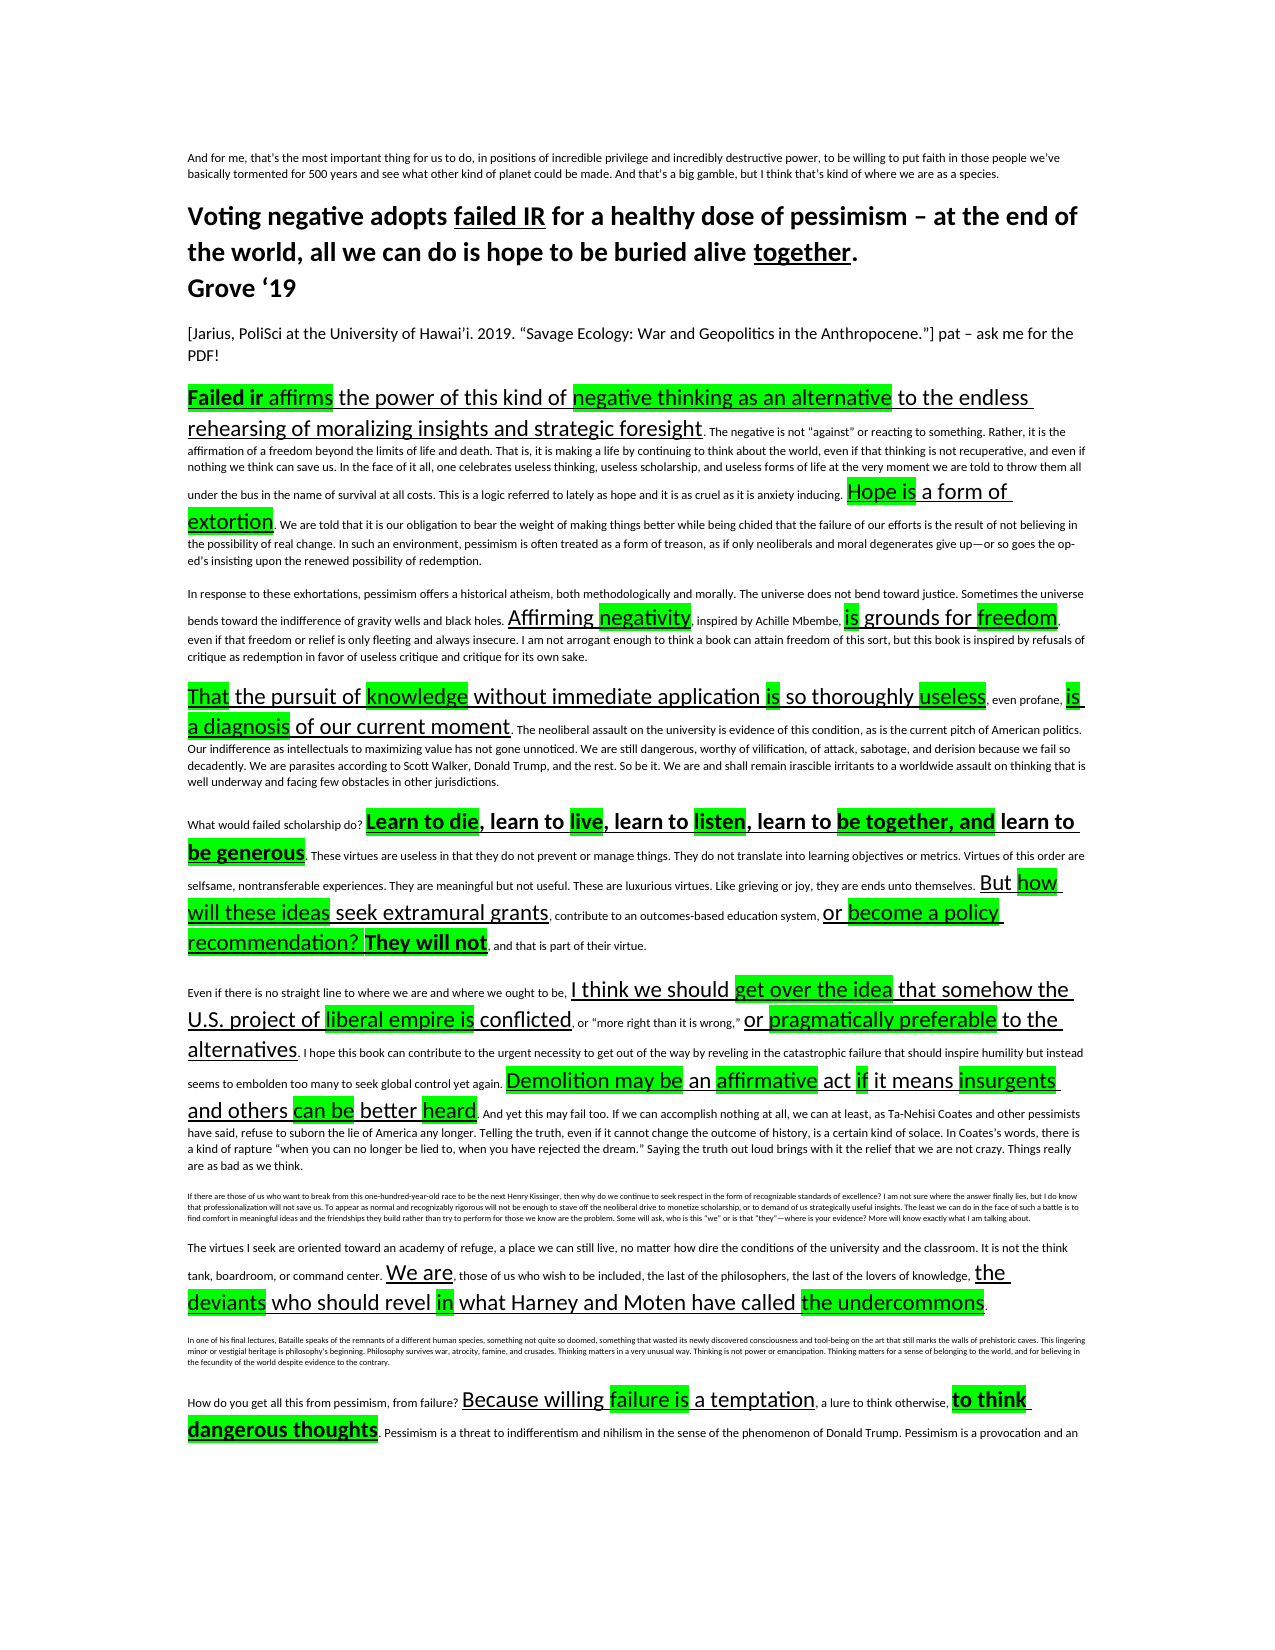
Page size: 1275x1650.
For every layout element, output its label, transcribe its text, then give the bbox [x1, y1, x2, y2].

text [187, 1385, 1087, 1443]
text The virtues I seek are oriented toward an academy of refuge, a place we can still live, no matter how dire the conditions of the university and the classroom. It is not the think tank, boardroom, or command center. We are, those of us who wish to be included, the last of the philosophers, the last of the lovers of knowledge, the deviants who should revel in what Harney and Moten have called the undercommons. [187, 1241, 1087, 1316]
text In response to these exhortations, pessimism offers a historical atheism, both methodologically and morally. The universe does not bend toward justice. Sometimes the universe bends toward the indifference of gravity wells and black holes. Affirming negativity, inspired by Achille Mbembe, is grounds for freedom, even if that freedom or relief is only fleeting and always insecure. I am not arrogant enough to think a book can attain freedom of this sort, but this book is inspired by refusals of critique as redemption in favor of useless critique and critique for its own sake. [187, 586, 1087, 664]
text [187, 150, 1087, 182]
text That the pursuit of knowledge without immediate application is so thoroughly useless, even profane, is a diagnosis of our current moment. The neoliberal assault on the university is evidence of this condition, as is the current pitch of American politics. Our indifference as intellectuals to maximizing value has not gone unnoticed. We are still dangerous, worthy of vilification, of attack, sabotage, and derision because we fail so decadently. We are parasites according to Scott Walker, Donald Trump, and the rest. So be it. We are and shall remain irascible irritants to a worldwide assault on thinking that is well underway and facing few obstacles in other jurisdictions. [187, 682, 1087, 790]
text Even if there is no straight line to where we are and where we ought to be, I think we should get over the idea that somehow the U.S. project of liberal empire is conflicted, or “more right than it is wrong,” or pragmatically preferable to the alternatives. I hope this book can contribute to the urgent necessity to get out of the way by reveling in the catastrophic failure that should inspire humility but instead seems to embolden too many to seek global control yet again. Demolition may be an affirmative act if it means insurgents and others can be better heard. And yet this may fail too. If we can accomplish nothing at all, we can at least, as Ta-Nehisi Coates and other pessimists have said, refuse to suborn the lie of America any longer. Telling the truth, even if it cannot change the outcome of history, is a certain kind of solace. In Coates’s words, there is a kind of rapture “when you can no longer be lied to, when you have rejected the dream.” Saying the truth out loud brings with it the relief that we are not crazy. Things really are as bad as we think. [187, 975, 1087, 1173]
text [Jarius, PoliSci at the University of Hawai’i. 2019. “Savage Ecology: War and Geopolitics in the Anthropocene.”] pat – ask me for the PDF! [187, 323, 1087, 365]
text What would failed scholarship do? Learn to die, learn to live, learn to listen, learn to be together, and learn to be generous. These virtues are useless in that they do not prevent or manage things. They do not translate into learning objectives or metrics. Virtues of this order are selfsame, nontransferable experiences. They are meaningful but not useful. These are luxurious virtues. Like grieving or joy, they are ends unto themselves. But how will these ideas seek extramural grants, contribute to an outcomes-based education system, or become a policy recommendation? They will not, and that is part of their virtue. [187, 807, 1087, 956]
text Grove ‘19 [187, 271, 1087, 304]
subtitle Voting negative adopts failed IR for a healthy dose of pessimism – at the end of the world, all we can do is hope to be buried alive together. [187, 199, 1087, 268]
text Failed ir affirms the power of this kind of negative thinking as an alternative to the endless rehearsing of moralizing insights and strategic foresight. The negative is not “against” or reacting to something. Rather, it is the affirmation of a freedom beyond the limits of life and death. That is, it is making a life by continuing to think about the world, even if that thinking is not recuperative, and even if nothing we think can save us. In the face of it all, one celebrates useless thinking, useless scholarship, and useless forms of life at the very moment we are told to throw them all under the bus in the name of survival at all costs. This is a logic referred to lately as hope and it is as cruel as it is anxiety inducing. Hope is a form of extortion. We are told that it is our obligation to bear the weight of making things better while being chided that the failure of our efforts is the result of not believing in the possibility of real change. In such an environment, pessimism is often treated as a form of treason, as if only neoliberals and moral degenerates give up—or so goes the op-ed’s insisting upon the renewed possibility of redemption. [187, 383, 1087, 568]
